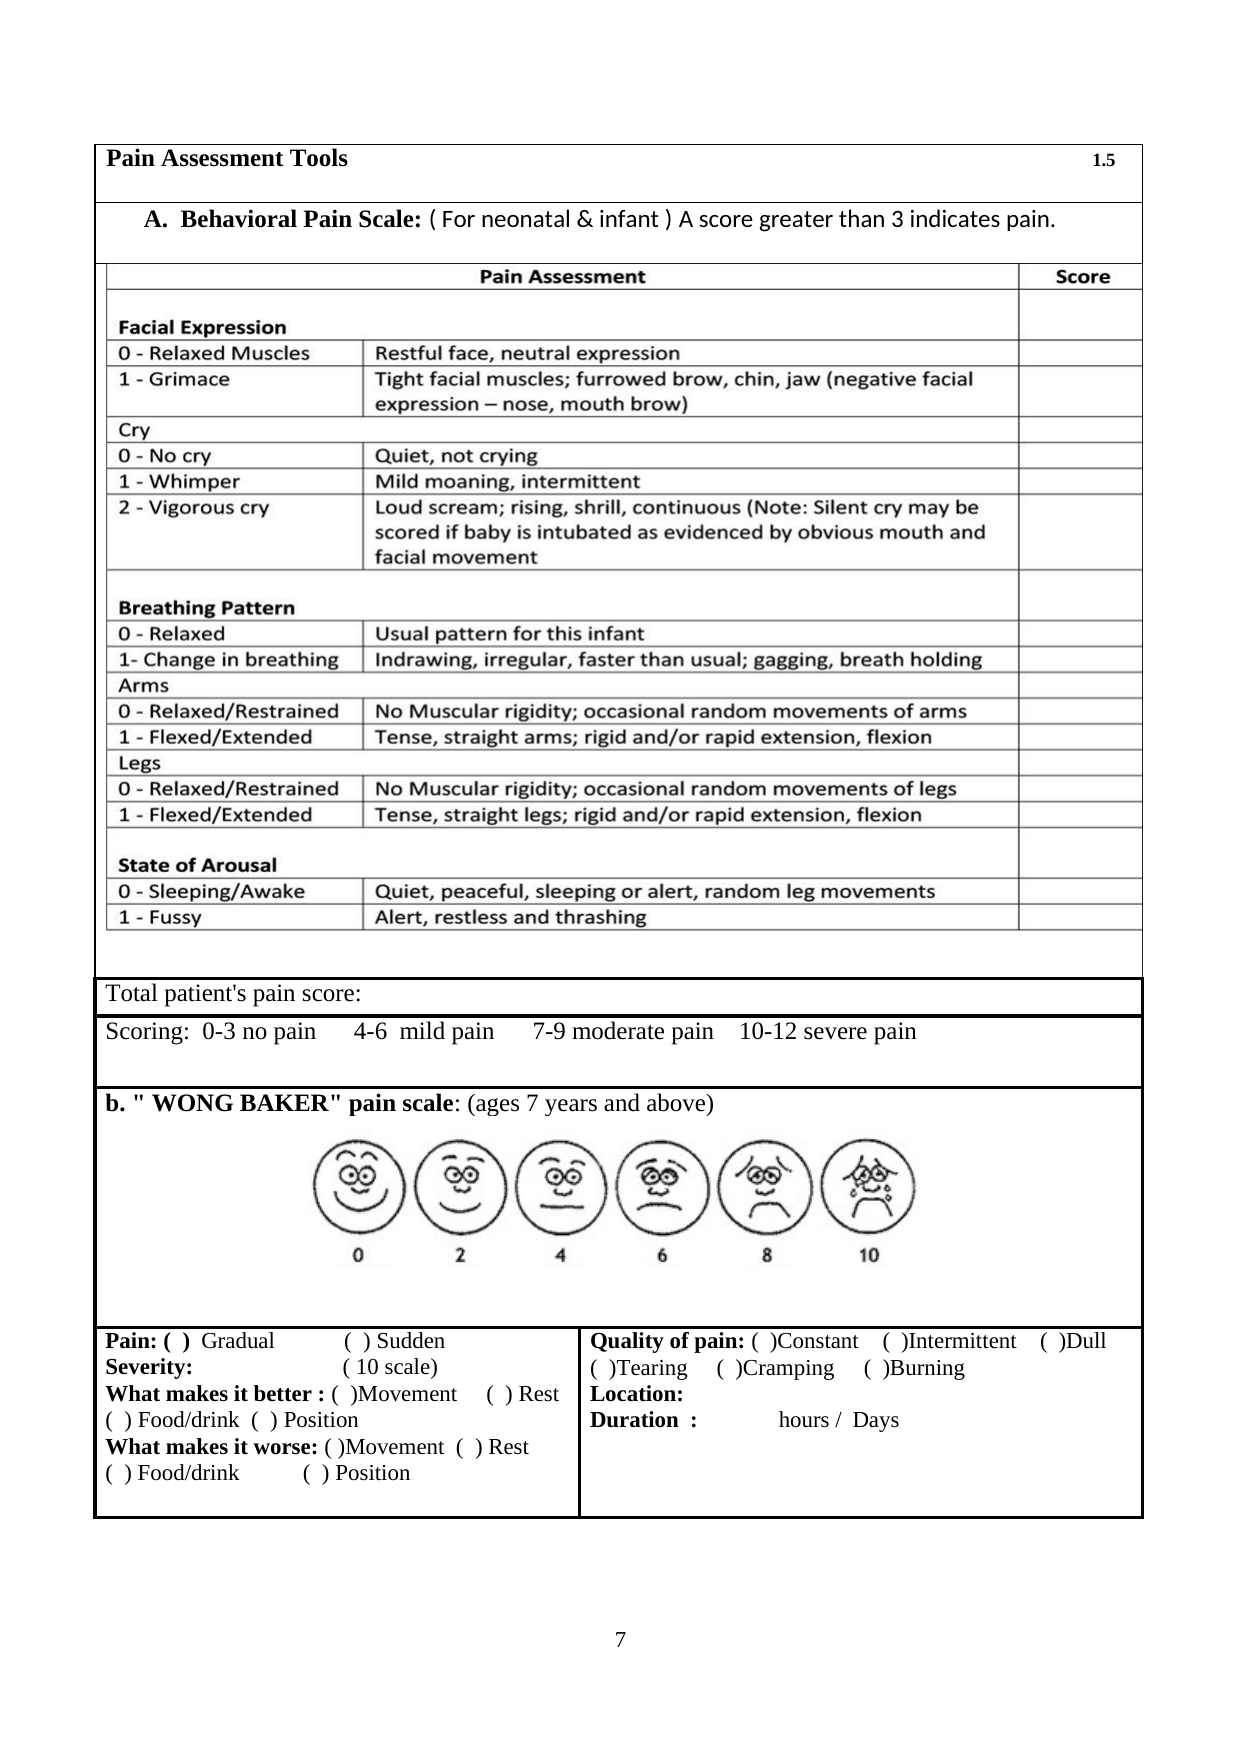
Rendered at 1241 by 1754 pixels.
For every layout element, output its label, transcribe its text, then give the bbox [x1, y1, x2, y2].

picture [309, 1116, 926, 1267]
table_cell Scoring: 0-3 no pain 4-6 mild pain 7-9 moderate pain 10-12 severe pain [97, 1018, 1141, 1086]
table_cell Pain: ( ) Gradual ( ) Sudden Severity: ( 10 scale) What makes it better : ( )Movement ( ) Rest ( ) Food/drink ( ) Position What makes it worse: ( )Movement ( ) Rest ( ) Food/drink ( ) Position [97, 1329, 578, 1516]
table_cell A. Behavioral Pain Scale: ( For neonatal & infant ) A score greater than 3 indicates pain. [96, 203, 1142, 263]
table_cell b. " WONG BAKER" pain scale: (ages 7 years and above) [97, 1089, 1141, 1326]
table_cell Total patient's pain score: [97, 980, 1141, 1014]
picture [106, 263, 1143, 977]
table_cell [96, 264, 106, 977]
table_cell Quality of pain: ( )Constant ( )Intermittent ( )Dull ( )Tearing ( )Cramping ( )Burning Location: Duration : hours / Days [581, 1329, 1141, 1516]
table_header Pain Assessment Tools 1.5 [96, 145, 1142, 202]
